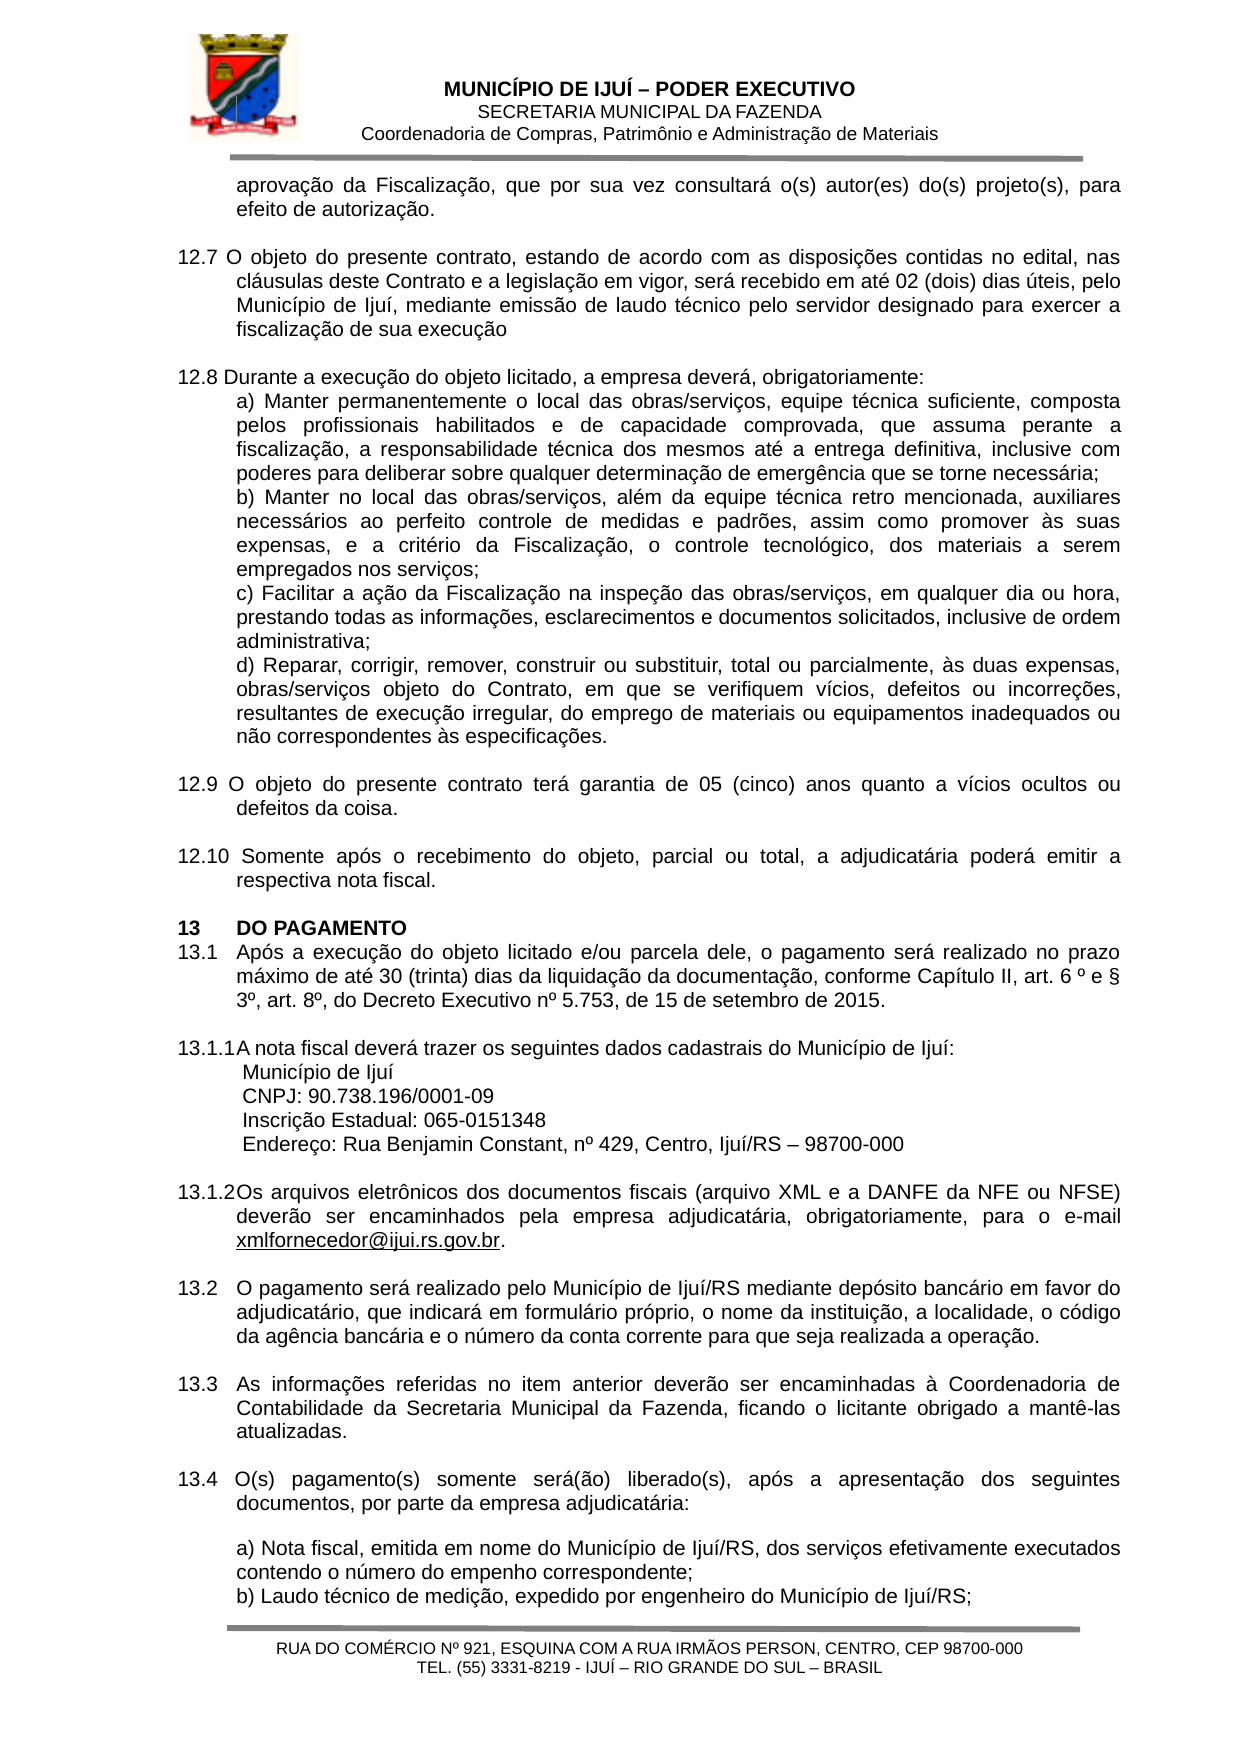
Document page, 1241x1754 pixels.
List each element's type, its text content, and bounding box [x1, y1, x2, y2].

text 12.8 Durante a execução do objeto licitado, a empresa deverá, obrigatoriamente: [177, 365, 1122, 389]
text Endereço: Rua Benjamin Constant, nº 429, Centro, Ijuí/RS – 98700-000 [236, 1132, 1122, 1156]
list b) Laudo técnico de medição, expedido por engenheiro do Município de Ijuí/RS; [177, 1584, 1122, 1608]
text 13.3 As informações referidas no item anterior deverão ser encaminhadas à Coordenadoria de Contabilidade da Secretaria Municipal da Fazenda, ficando o licitante obrigado a mantê-las atualizadas. [177, 1371, 1122, 1443]
text 12.10 Somente após o recebimento do objeto, parcial ou total, a adjudicatária poderá emitir a respectiva nota fiscal. [177, 844, 1122, 892]
text 13.1.2 Os arquivos eletrônicos dos documentos fiscais (arquivo XML e a DANFE da NFE ou NFSE) deverão ser encaminhados pela empresa adjudicatária, obrigatoriamente, para o e-mail xmlfornecedor@ijui.rs.gov.br. [177, 1180, 1122, 1252]
list a) Nota fiscal, emitida em nome do Município de Ijuí/RS, dos serviços efetivamente executados contendo o número do empenho correspondente; [177, 1536, 1122, 1584]
text 13.2 O pagamento será realizado pelo Município de Ijuí/RS mediante depósito bancário em favor do adjudicatário, que indicará em formulário próprio, o nome da instituição, a localidade, o código da agência bancária e o número da conta corrente para que seja realizada a operação. [177, 1276, 1122, 1347]
text CNPJ: 90.738.196/0001-09 [236, 1084, 1122, 1108]
text Inscrição Estadual: 065-0151348 [236, 1108, 1122, 1132]
picture [187, 34, 300, 143]
text a) Manter permanentemente o local das obras/serviços, equipe técnica suficiente, composta pelos profissionais habilitados e de capacidade comprovada, que assuma perante a fiscalização, a responsabilidade técnica dos mesmos até a entrega definitiva, inclusive com poderes para deliberar sobre qualquer determinação de emergência que se torne necessária; [177, 389, 1122, 485]
text 12.7 O objeto do presente contrato, estando de acordo com as disposições contidas no edital, nas cláusulas deste Contrato e a legislação em vigor, será recebido em até 02 (dois) dias úteis, pelo Município de Ijuí, mediante emissão de laudo técnico pelo servidor designado para exercer a fiscalização de sua execução [177, 245, 1122, 341]
text Município de Ijuí [236, 1060, 1122, 1084]
text c) Facilitar a ação da Fiscalização na inspeção das obras/serviços, em qualquer dia ou hora, prestando todas as informações, esclarecimentos e documentos solicitados, inclusive de ordem administrativa; [177, 581, 1122, 652]
text 12.9 O objeto do presente contrato terá garantia de 05 (cinco) anos quanto a vícios ocultos ou defeitos da coisa. [177, 772, 1122, 820]
text 13 DO PAGAMENTO [177, 916, 1122, 940]
text b) Manter no local das obras/serviços, além da equipe técnica retro mencionada, auxiliares necessários ao perfeito controle de medidas e padrões, assim como promover às suas expensas, e a critério da Fiscalização, o controle tecnológico, dos materiais a serem empregados nos serviços; [177, 485, 1122, 581]
list 13.4 O(s) pagamento(s) somente será(ão) liberado(s), após a apresentação dos seguintes documentos, por parte da empresa adjudicatária: [177, 1467, 1122, 1515]
text d) Reparar, corrigir, remover, construir ou substituir, total ou parcialmente, às duas expensas, obras/serviços objeto do Contrato, em que se verifiquem vícios, defeitos ou incorreções, resultantes de execução irregular, do emprego de materiais ou equipamentos inadequados ou não correspondentes às especificações. [177, 652, 1122, 748]
text 13.1.1 A nota fiscal deverá trazer os seguintes dados cadastrais do Município de Ijuí: [177, 1036, 1122, 1060]
text 13.1 Após a execução do objeto licitado e/ou parcela dele, o pagamento será realizado no prazo máximo de até 30 (trinta) dias da liquidação da documentação, conforme Capítulo II, art. 6 º e § 3º, art. 8º, do Decreto Executivo nº 5.753, de 15 de setembro de 2015. [177, 940, 1122, 1012]
